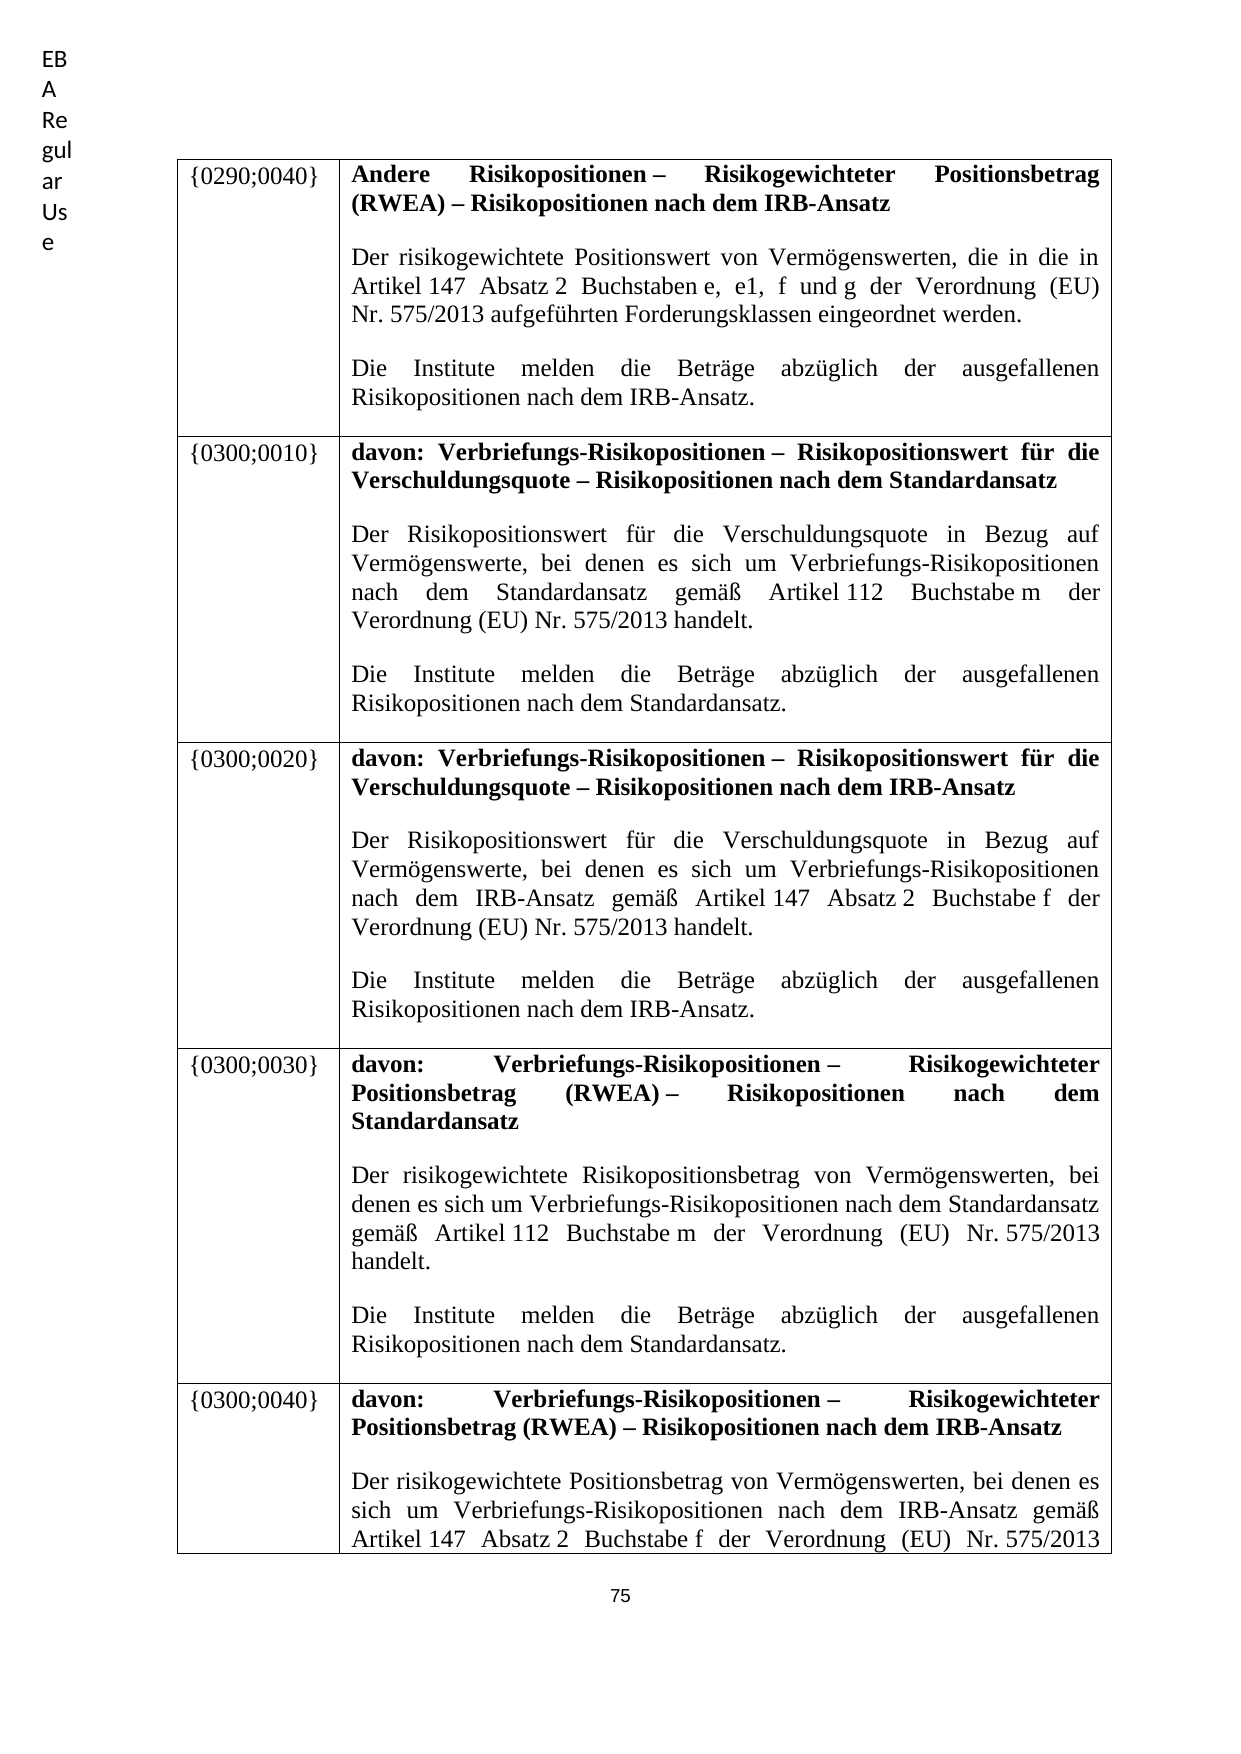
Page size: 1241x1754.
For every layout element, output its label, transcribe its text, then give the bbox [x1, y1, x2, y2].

table_cell {0300;0020} [178, 743, 339, 1048]
table_cell davon: Verbriefungs-Risikopositionen – Risikogewichteter Positionsbetrag (RWEA) – Risikopositionen nach dem Standardansatz Der risikogewichtete Risikopositionsbetrag von Vermögenswerten, bei denen es sich um Verbriefungs-Risikopositionen nach dem Standardansatz gemäß Artikel 112 Buchstabe m der Verordnung (EU) Nr. 575/2013 handelt. Die Institute melden die Beträge abzüglich der ausgefallenen Risikopositionen nach dem Standardansatz. [340, 1049, 1111, 1383]
table_cell {0300;0030} [178, 1049, 339, 1383]
table_cell davon: Verbriefungs-Risikopositionen – Risikopositionswert für die Verschuldungsquote – Risikopositionen nach dem IRB-Ansatz Der Risikopositionswert für die Verschuldungsquote in Bezug auf Vermögenswerte, bei denen es sich um Verbriefungs-Risikopositionen nach dem IRB-Ansatz gemäß Artikel 147 Absatz 2 Buchstabe f der Verordnung (EU) Nr. 575/2013 handelt. Die Institute melden die Beträge abzüglich der ausgefallenen Risikopositionen nach dem IRB-Ansatz. [340, 743, 1111, 1048]
table_header {0290;0040} [178, 160, 339, 436]
table_header Andere Risikopositionen – Risikogewichteter Positionsbetrag (RWEA) – Risikopositionen nach dem IRB-Ansatz Der risikogewichtete Positionswert von Vermögenswerten, die in die in Artikel 147 Absatz 2 Buchstaben e, e1, f und g der Verordnung (EU) Nr. 575/2013 aufgeführten Forderungsklassen eingeordnet werden. Die Institute melden die Beträge abzüglich der ausgefallenen Risikopositionen nach dem IRB-Ansatz. [340, 160, 1111, 436]
table_cell {0300;0040} [178, 1384, 339, 1552]
table_cell {0300;0010} [178, 437, 339, 742]
table_cell davon: Verbriefungs-Risikopositionen – Risikopositionswert für die Verschuldungsquote – Risikopositionen nach dem Standardansatz Der Risikopositionswert für die Verschuldungsquote in Bezug auf Vermögenswerte, bei denen es sich um Verbriefungs-Risikopositionen nach dem Standardansatz gemäß Artikel 112 Buchstabe m der Verordnung (EU) Nr. 575/2013 handelt. Die Institute melden die Beträge abzüglich der ausgefallenen Risikopositionen nach dem Standardansatz. [340, 437, 1111, 742]
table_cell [340, 1384, 1111, 1552]
